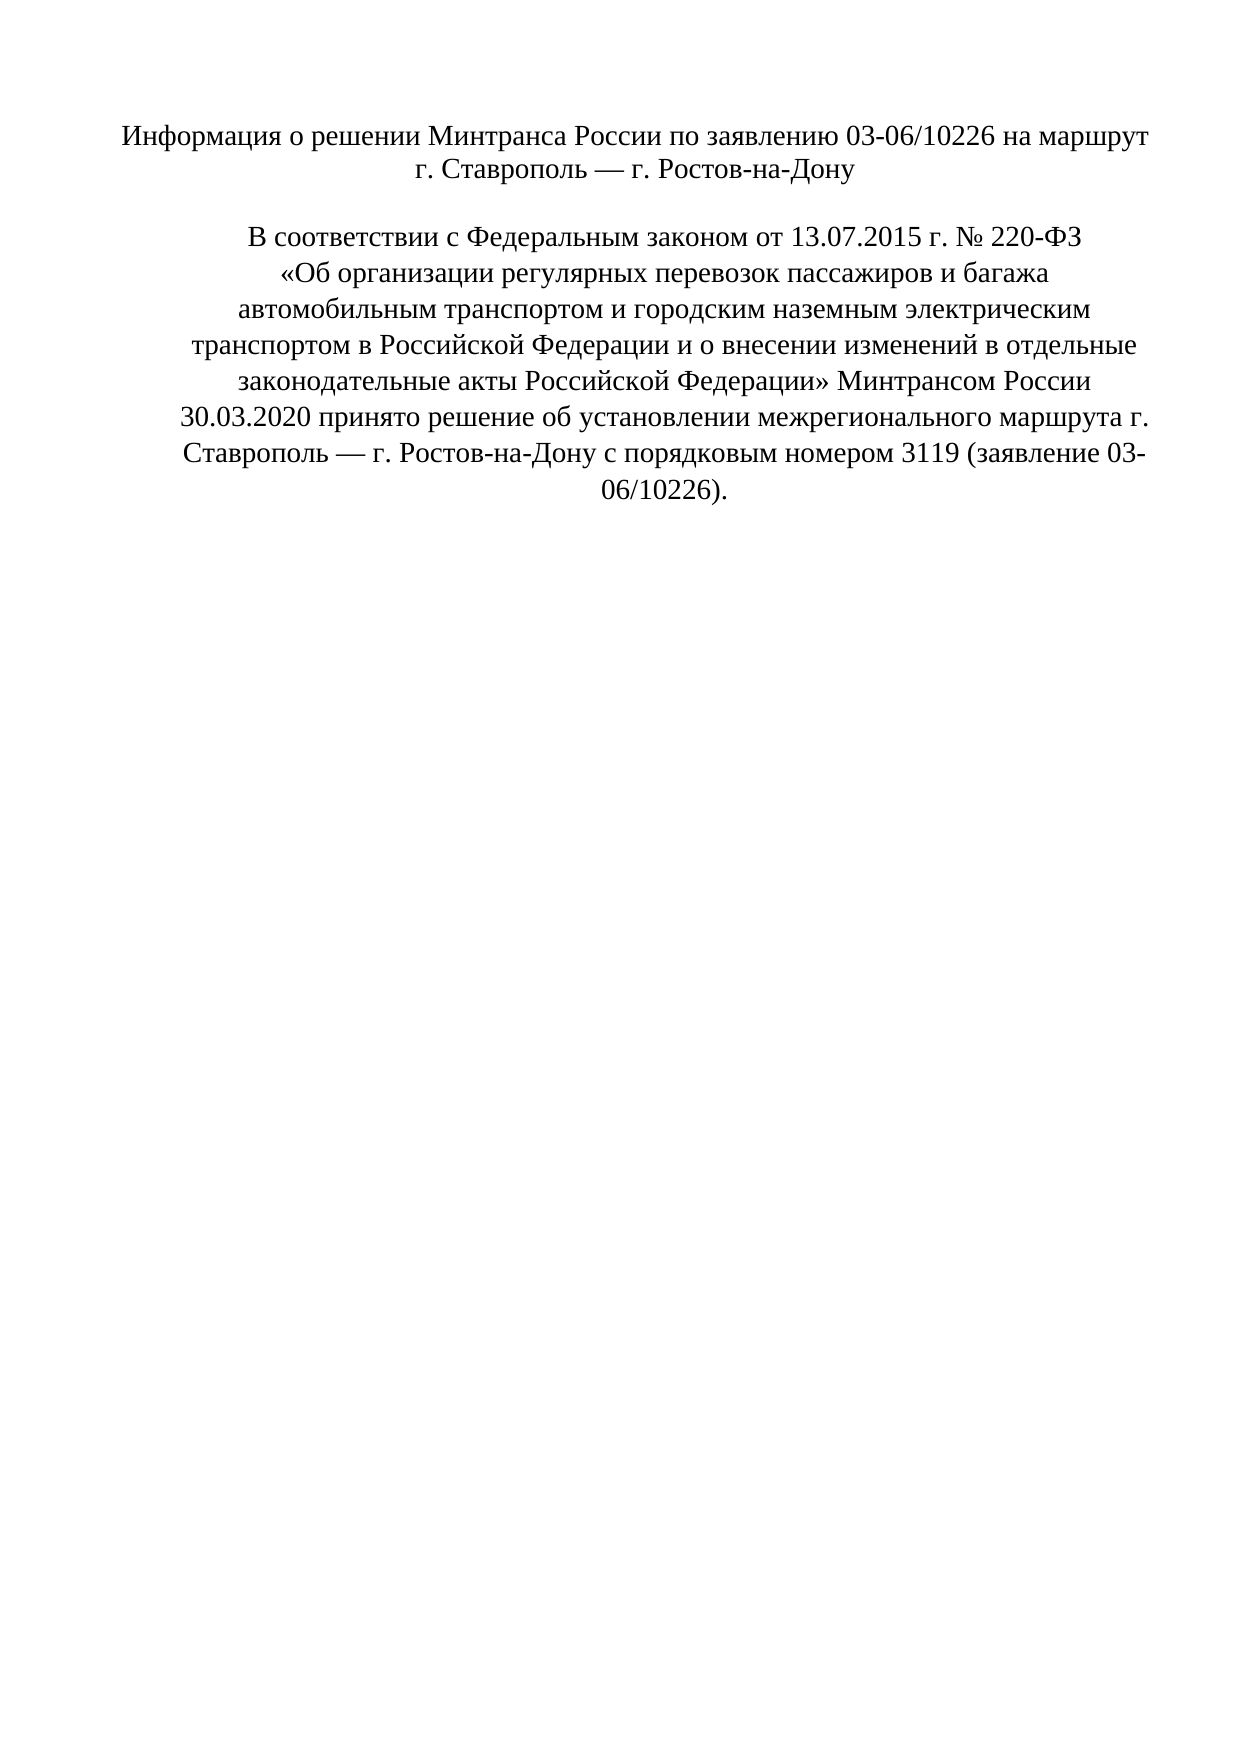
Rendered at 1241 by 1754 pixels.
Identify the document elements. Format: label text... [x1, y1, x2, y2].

text Информация о решении Минтранса России по заявлению 03-06/10226 на маршрут г. Ставрополь — г. Ростов-на-Дону [118, 118, 1152, 185]
text В соответствии с Федеральным законом от 13.07.2015 г. № 220-ФЗ «Об организации регулярных перевозок пассажиров и багажа автомобильным транспортом и городским наземным электрическим транспортом в Российской Федерации и о внесении изменений в отдельные законодательные акты Российской Федерации» Минтрансом России 30.03.2020 принято решение об установлении межрегионального маршрута г. Ставрополь — г. Ростов-на-Дону с порядковым номером 3119 (заявление 03-06/10226). [177, 219, 1152, 505]
